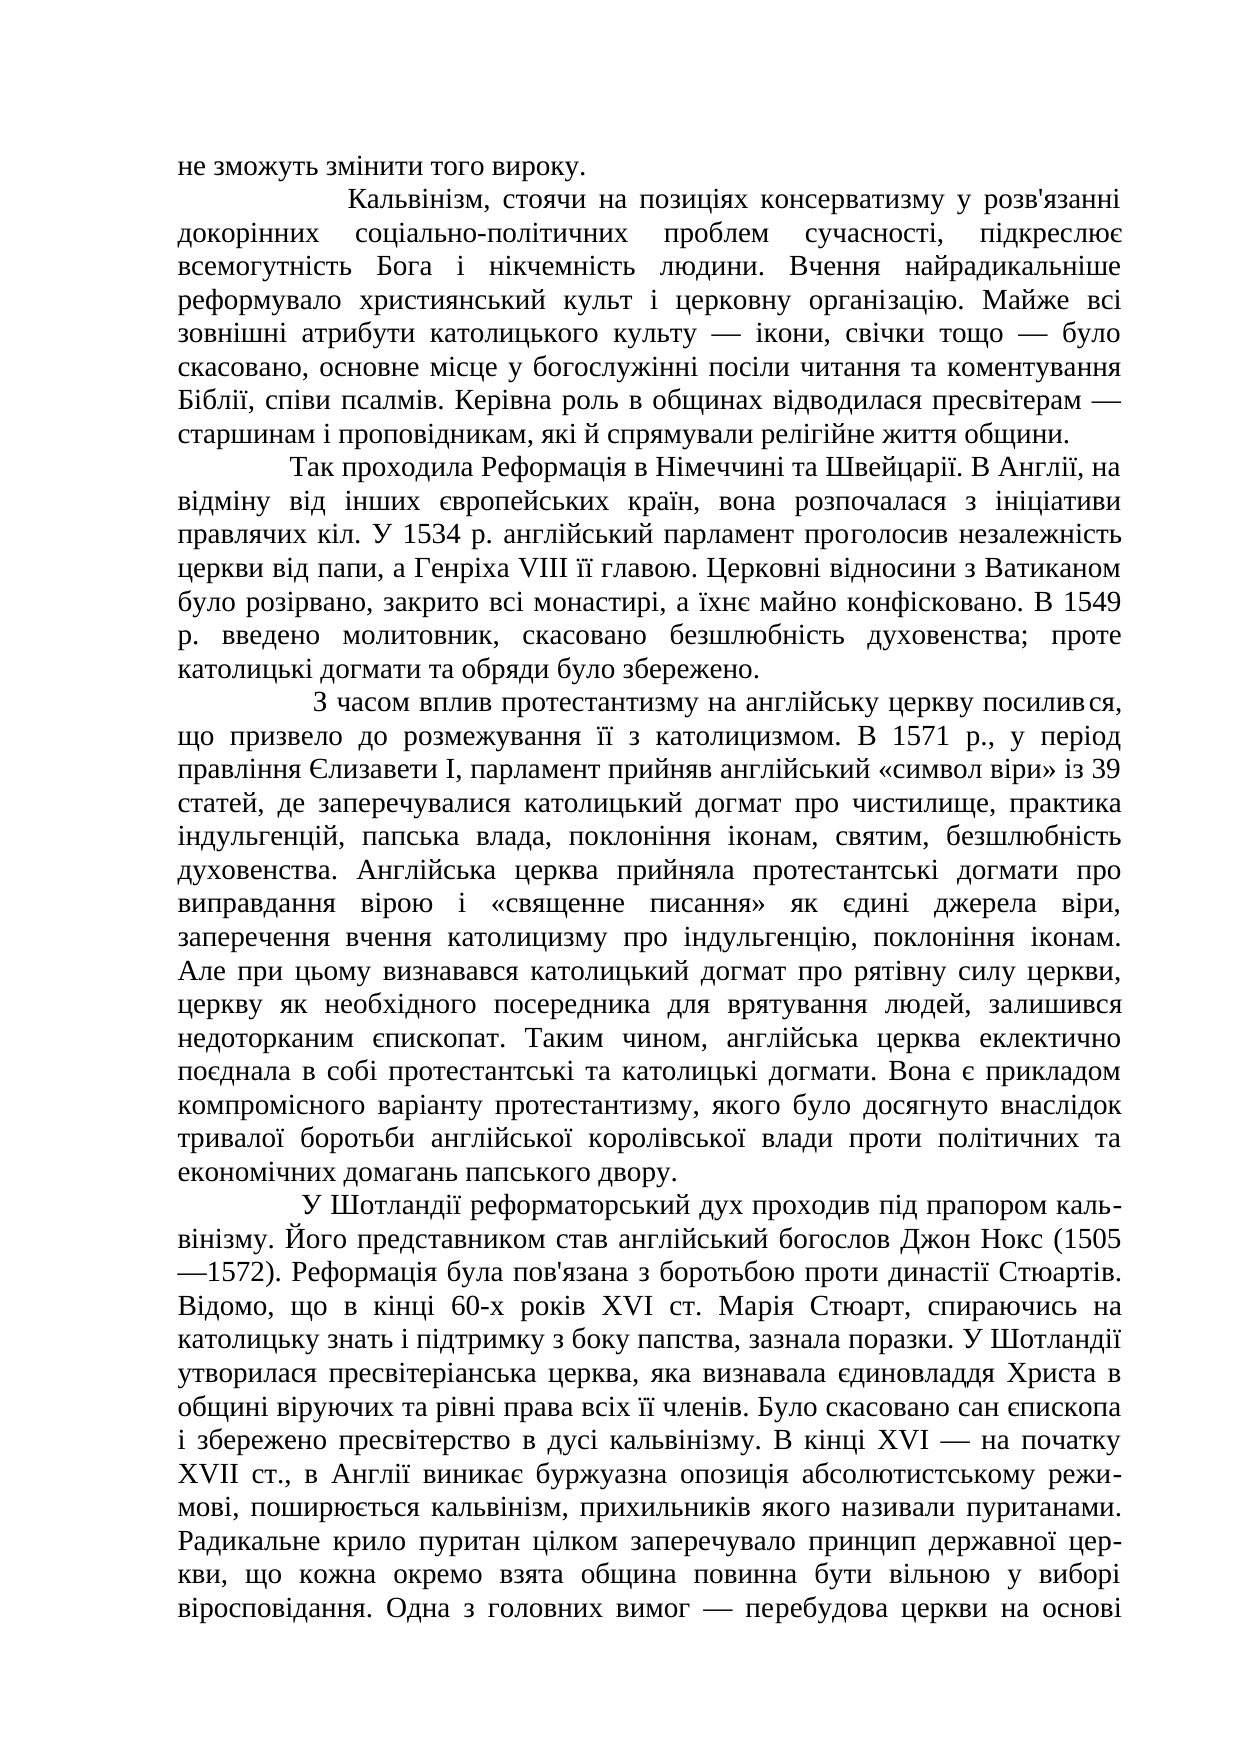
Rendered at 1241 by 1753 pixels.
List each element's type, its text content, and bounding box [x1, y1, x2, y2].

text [177, 1187, 1122, 1623]
text Кальвінізм, стоячи на позиціях консерватизму у розв'язанні докорінних соціально-політичних проблем сучасності, підкреслює всемогутність Бога і нікчемність людини. Вчення найрадикальніше реформувало християнський культ і церковну організацію. Майже всі зовнішні атрибути католицького культу — ікони, свічки тощо — було скасовано, основне місце у богослужінні посіли читання та коментування Біблії, співи псалмів. Керівна роль в общинах відводилася пресвітерам — старшинам і проповідникам, які й спрямували релігійне життя общини. [177, 181, 1122, 449]
text З часом вплив протестантизму на англійську церкву посилився, що призвело до розмежування її з католицизмом. В 1571 р., у період правління Єлизавети І, парламент прийняв англійський «символ віри» із 39 статей, де заперечувалися католицький догмат про чистилище, практика індульгенцій, папська влада, поклоніння іконам, святим, безшлюбність духовенства. Англійська церква прийняла протестантські догмати про виправдання вірою і «священне писання» як єдині джерела віри, заперечення вчення католицизму про індульгенцію, поклоніння іконам. Але при цьому визнавався католицький догмат про рятівну силу церкви, церкву як необхідного посередника для врятування людей, залишився недоторканим єпископат. Таким чином, англійська церква еклектично поєднала в собі протестантські та католицькі догмати. Вона є прикладом компромісного варіанту протестантизму, якого було досягнуто внаслідок тривалої боротьби англійської королівської влади проти політичних та економічних домагань папського двору. [177, 684, 1122, 1187]
text Так проходила Реформація в Німеччині та Швейцарії. В Англії, на відміну від інших європейських країн, вона розпочалася з ініціативи правлячих кіл. У 1534 р. англійський парламент проголосив незалежність церкви від папи, а Генріха VIII її главою. Церковні відносини з Ватиканом було розірвано, закрито всі монастирі, а їхнє майно конфісковано. В 1549 р. введено молитовник, скасовано безшлюбність духовенства; проте католицькі догмати та обряди було збережено. [177, 449, 1122, 684]
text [177, 148, 1122, 181]
